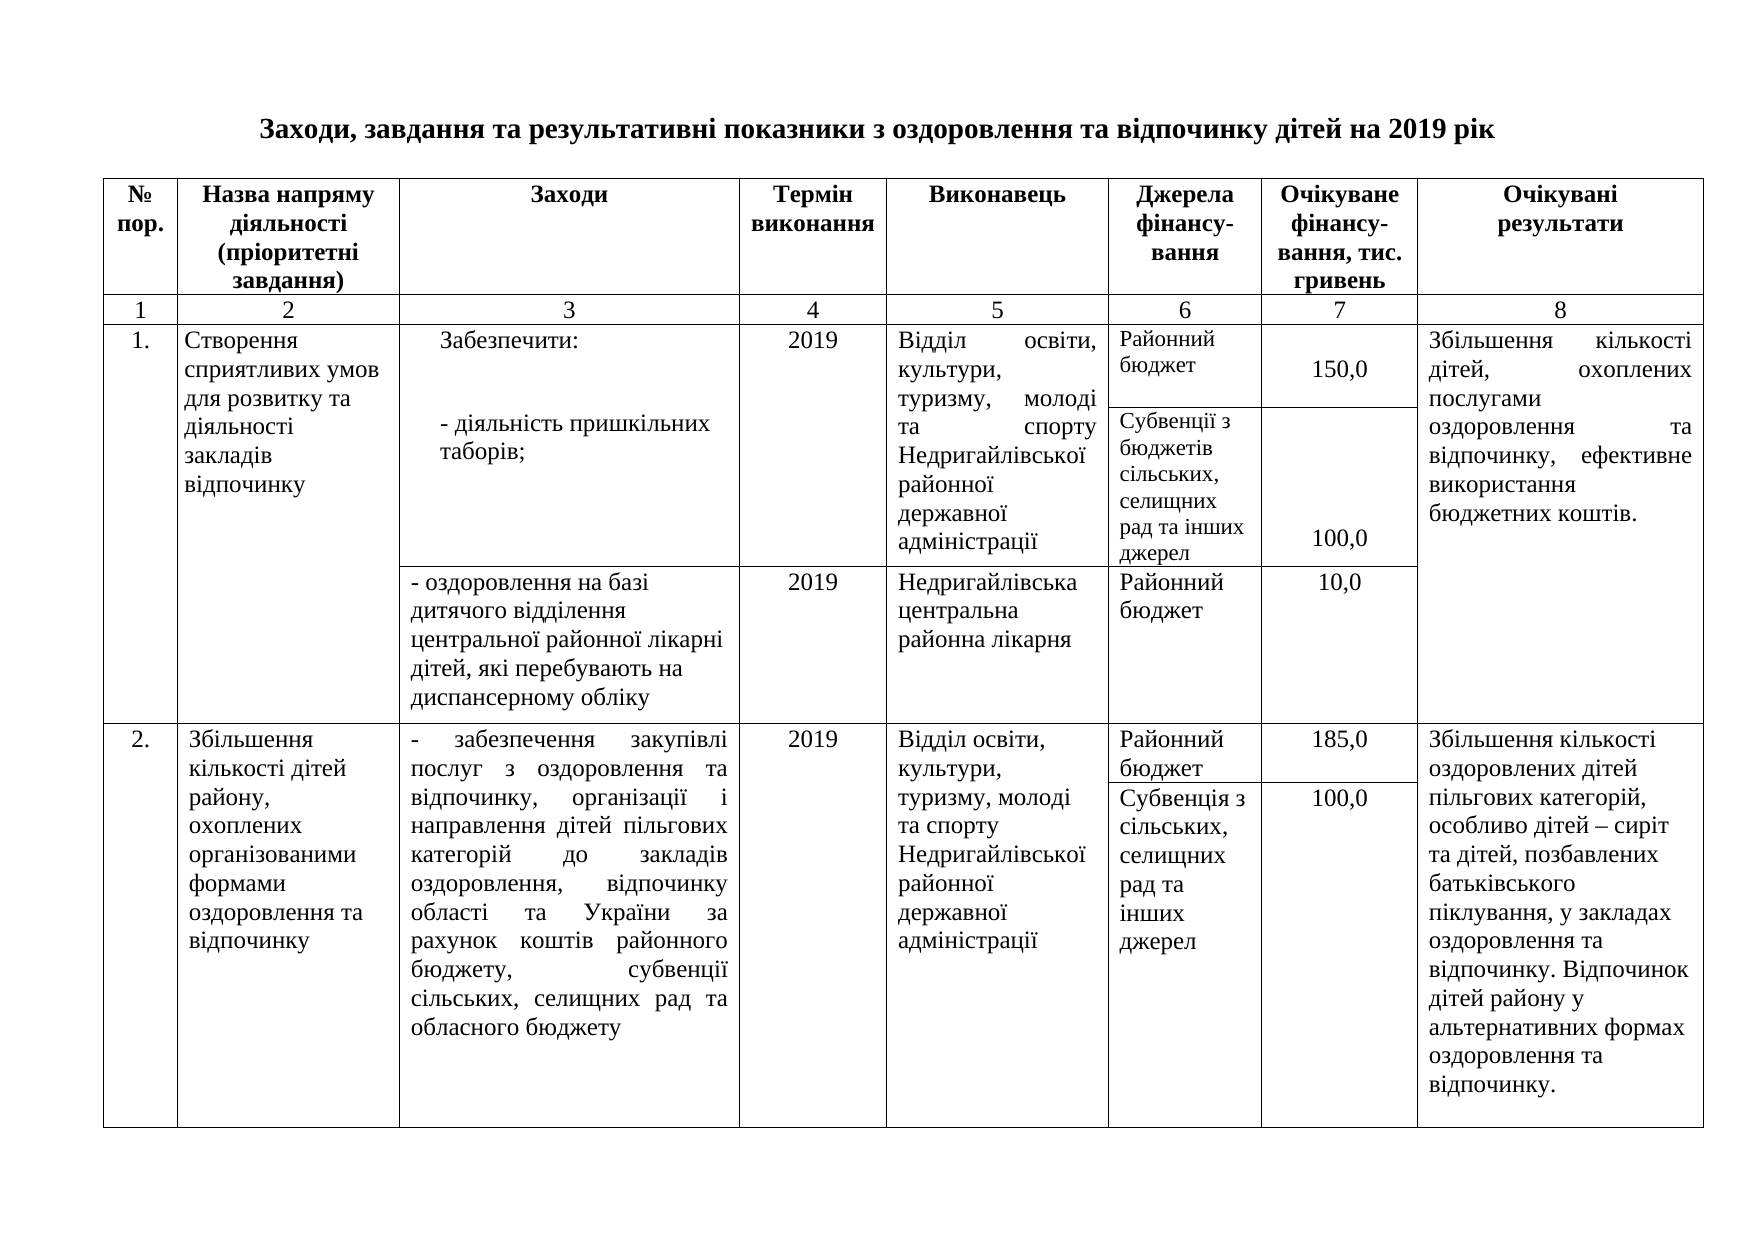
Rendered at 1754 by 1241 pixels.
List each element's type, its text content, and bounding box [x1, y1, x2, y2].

table_cell Субвенція з сільських, селищних рад та інших джерел [1109, 783, 1261, 1127]
table_header Джерела фінансу-вання [1109, 179, 1261, 294]
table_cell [887, 724, 1108, 1127]
table_cell 2019 [740, 724, 886, 1127]
table_header Виконавець [887, 179, 1108, 294]
table_cell 1. [104, 325, 177, 723]
table_header № пор. [104, 179, 177, 294]
table_cell - оздоровлення на базі дитячого відділення центральної районної лікарні дітей, які перебувають на диспансерному обліку [400, 567, 739, 723]
table_cell Недригайлівська центральна районна лікарня [887, 567, 1108, 723]
table_cell 185,0 [1262, 724, 1417, 782]
table_cell 2. [104, 724, 177, 1127]
table_cell 100,0 [1262, 783, 1417, 1127]
table_cell Збільшення кількості оздоровлених дітей пільгових категорій, особливо дітей – сиріт та дітей, позбавлених батьківського піклування, у закладах оздоровлення та відпочинку. Відпочинок дітей району у альтернативних формах оздоровлення та відпочинку. [1418, 724, 1703, 1127]
table_header Очікуване фінансу-вання, тис. гривень [1262, 179, 1417, 294]
table_cell 1 [104, 295, 177, 324]
table_header Назва напряму діяльності (пріоритетні завдання) [178, 179, 399, 294]
table_header Очікувані результати [1418, 179, 1703, 294]
table_cell Субвенції з бюджетів сільських, селищних рад та інших джерел [1109, 408, 1261, 566]
table_cell 3 [400, 295, 739, 324]
table_cell 5 [887, 295, 1108, 324]
table_cell 6 [1109, 295, 1261, 324]
text Заходи, завдання та результативні показники з оздоровлення та відпочинку дітей на 2019 рік [118, 111, 1636, 145]
table_cell 150,0 [1262, 325, 1417, 407]
table_cell Районний бюджет [1109, 724, 1261, 782]
table_cell Районний бюджет [1109, 325, 1261, 407]
table_cell Збільшення кількості дітей району, охоплених організованими формами оздоровлення та відпочинку [178, 724, 399, 1127]
table_cell Створення сприятливих умов для розвитку та діяльності закладів відпочинку [178, 325, 399, 723]
table_header Термін виконання [740, 179, 886, 294]
table_cell 4 [740, 295, 886, 324]
table_cell 2019 [740, 325, 886, 566]
table_cell Збільшення кількості дітей, охоплених послугами оздоровлення та відпочинку, ефективне використання бюджетних коштів. [1418, 325, 1703, 723]
table_header Заходи [400, 179, 739, 294]
table_cell 2019 [740, 567, 886, 723]
table_cell - забезпечення закупівлі послуг з оздоровлення та відпочинку, організації і направлення дітей пільгових категорій до закладів оздоровлення, відпочинку області та України за рахунок коштів районного бюджету, субвенції сільських, селищних рад та обласного бюджету [400, 724, 739, 1127]
table_cell 10,0 [1262, 567, 1417, 723]
table_cell 2 [178, 295, 399, 324]
table_cell Забезпечити: - діяльність пришкільних таборів; [400, 325, 739, 566]
table_cell Районний бюджет [1109, 567, 1261, 723]
table_cell 8 [1418, 295, 1703, 324]
table_cell 100,0 [1262, 408, 1417, 566]
table_cell 7 [1262, 295, 1417, 324]
table_cell Відділ освіти, культури, туризму, молоді та спорту Недригайлівської районної державної адміністрації [887, 325, 1108, 566]
